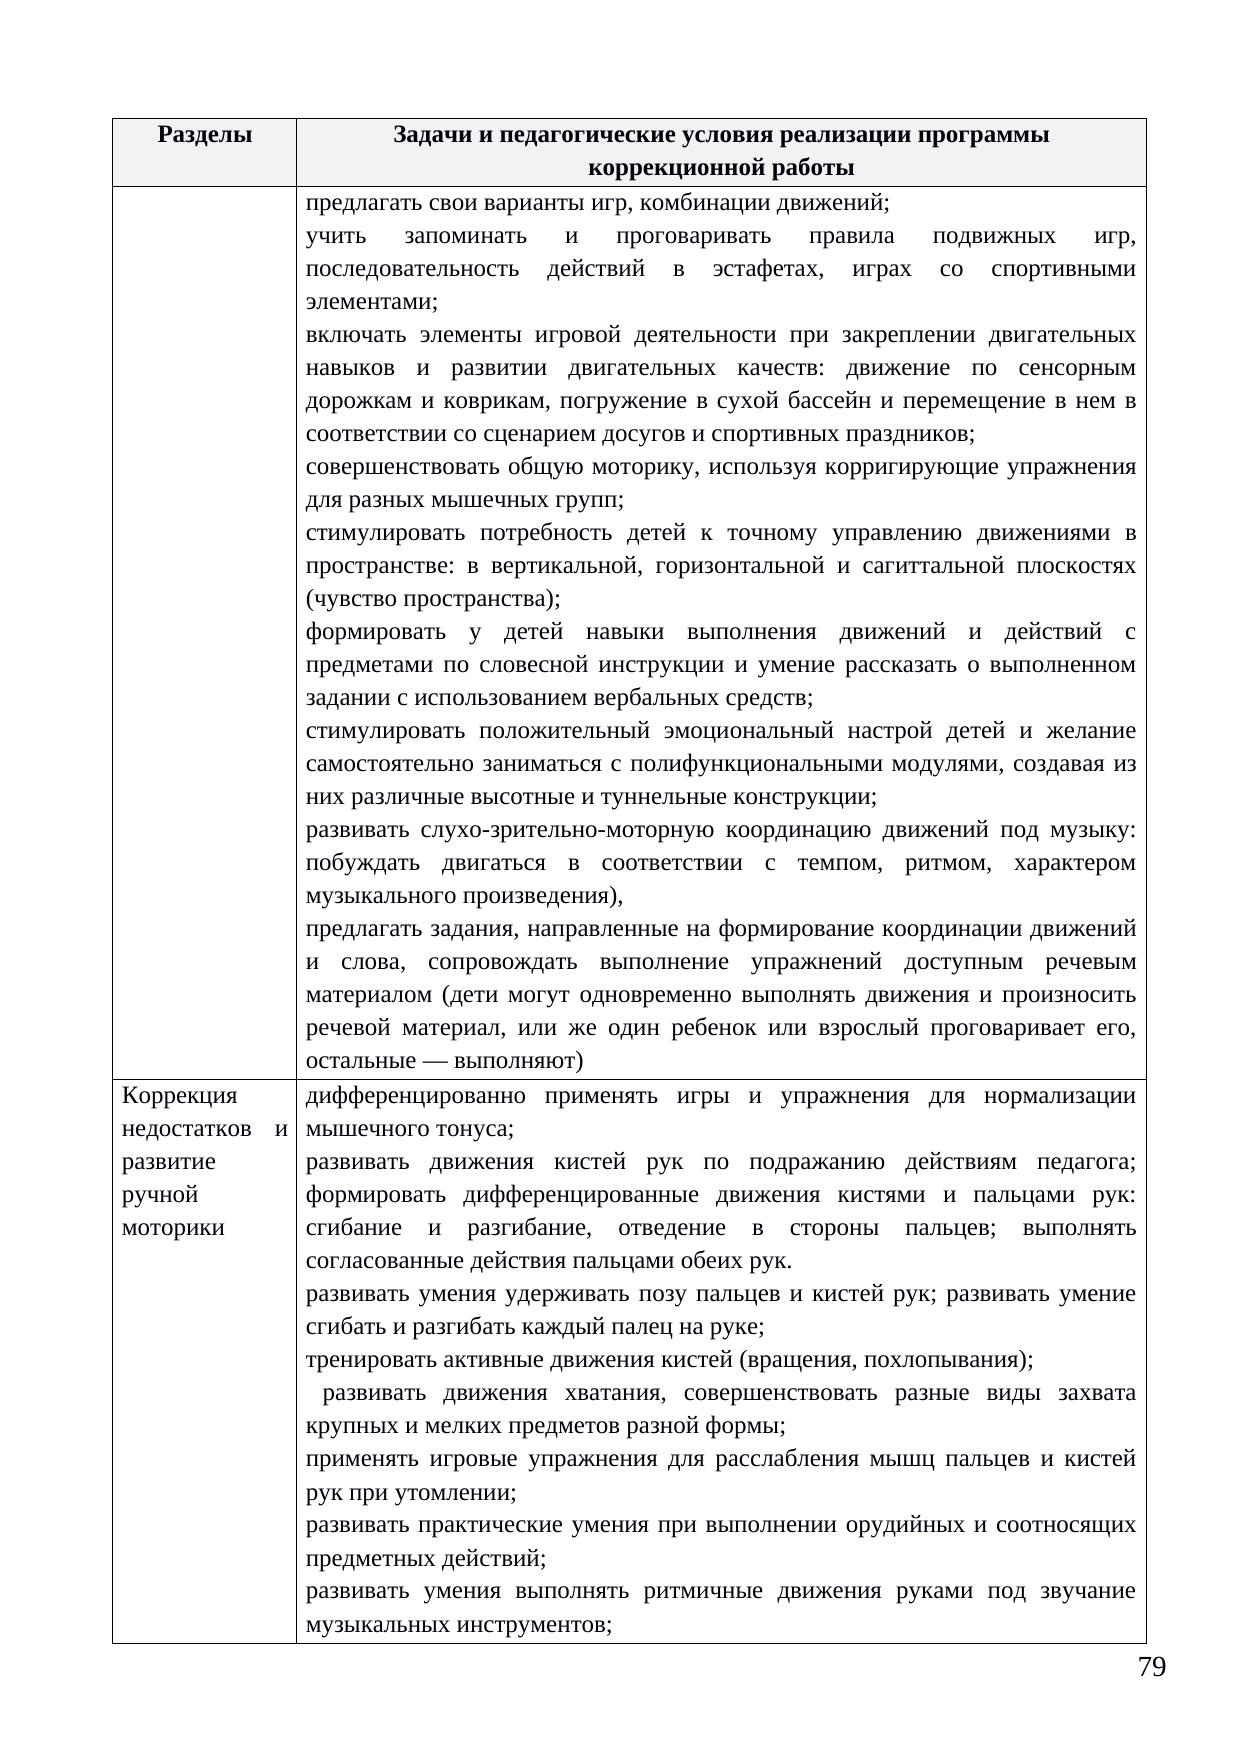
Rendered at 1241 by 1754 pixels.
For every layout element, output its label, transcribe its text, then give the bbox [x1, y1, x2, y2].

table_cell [113, 187, 296, 1079]
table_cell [297, 1080, 1146, 1642]
table_header Задачи и педагогические условия реализации программы коррекционной работы [297, 119, 1146, 186]
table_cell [113, 1080, 296, 1642]
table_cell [297, 187, 1146, 1079]
table_header Разделы [113, 119, 296, 186]
